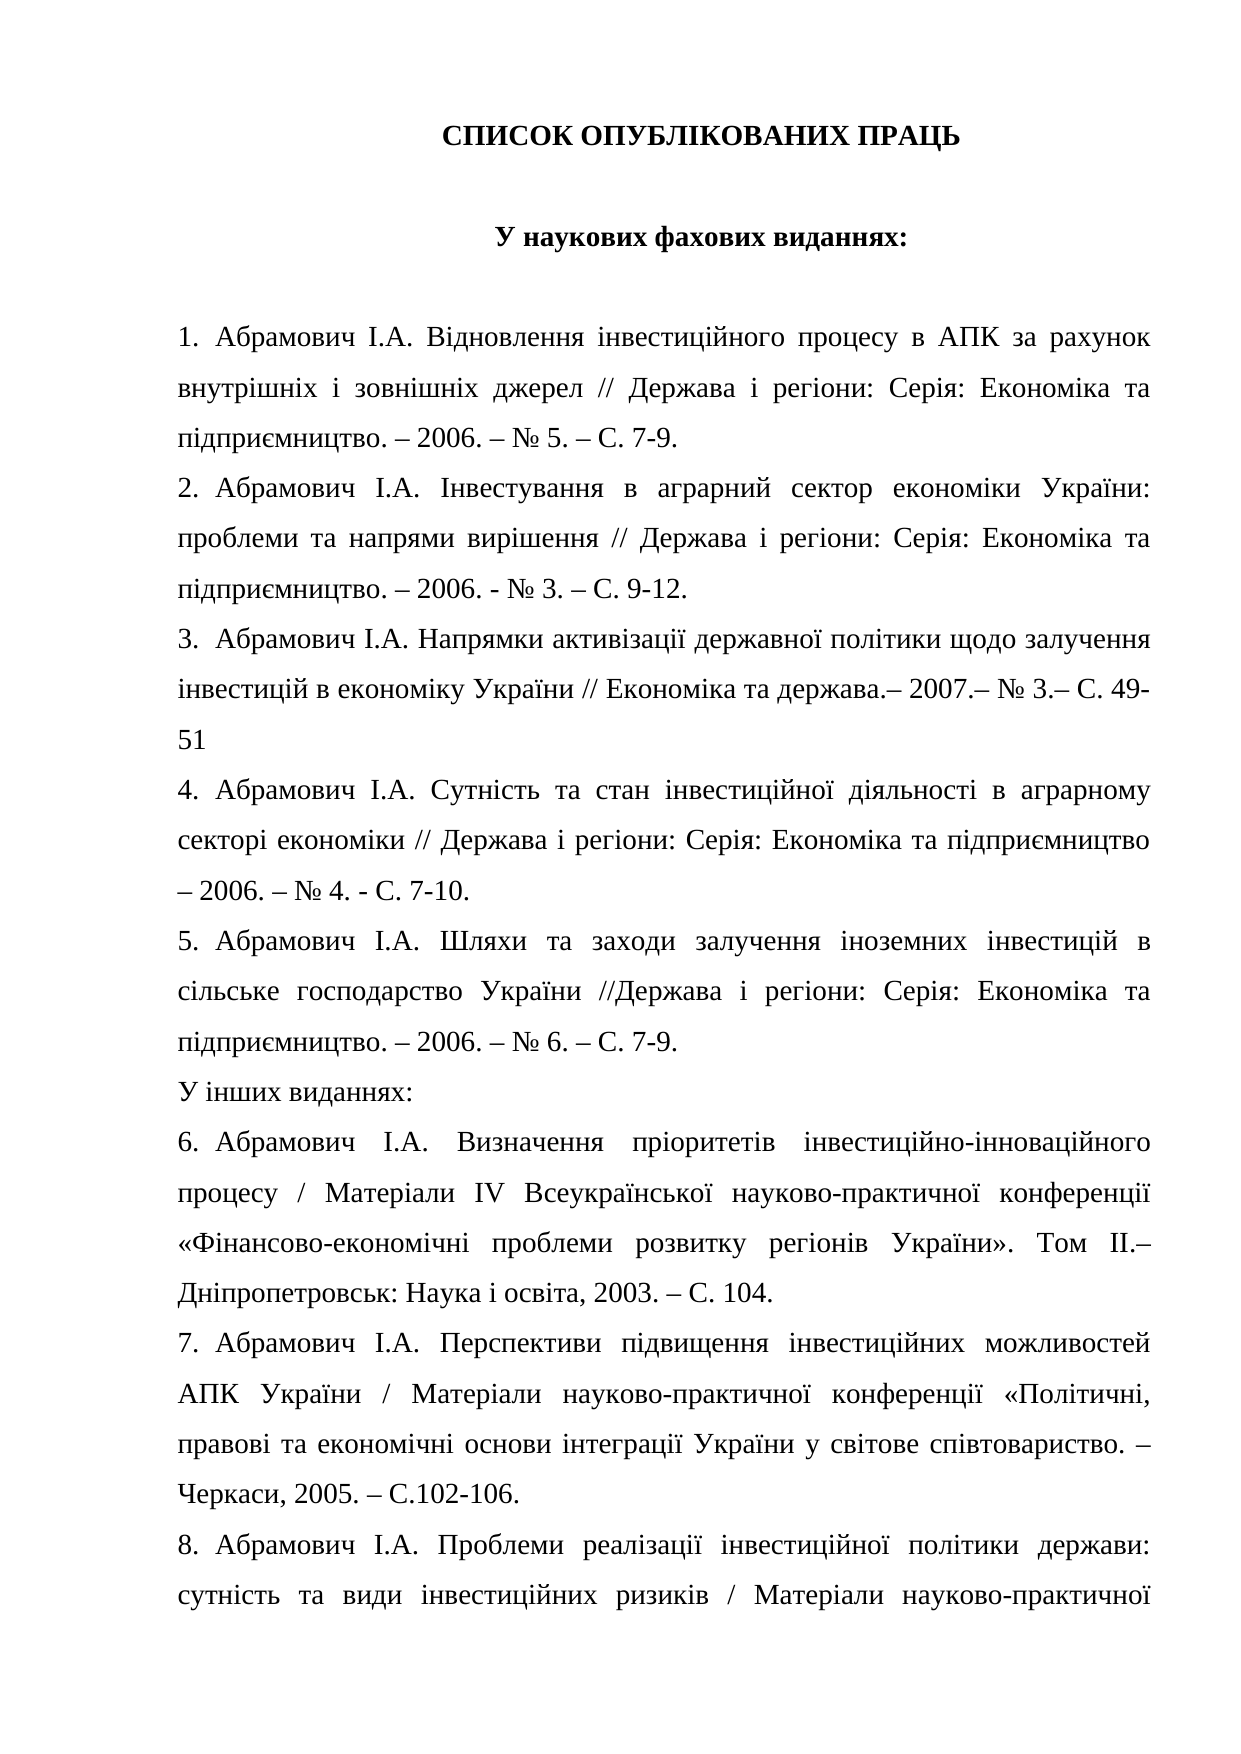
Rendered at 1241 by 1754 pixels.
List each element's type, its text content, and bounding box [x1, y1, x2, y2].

list Абрамович І.А. Напрямки активізації державної політики щодо залучення інвестицій в економіку України // Економіка та держава.– 2007.– № 3.– С. 49-51 [177, 621, 1152, 755]
text СПИСОК ОПУБЛІКОВАНИХ ПРАЦЬ [177, 118, 1152, 152]
text У наукових фахових виданнях: [177, 219, 1152, 252]
list Абрамович І.А. Шляхи та заходи залучення іноземних інвестицій в сільське господарство України //Держава і регіони: Серія: Економіка та підприємництво. – 2006. – № 6. – С. 7-9. [177, 923, 1152, 1057]
list Абрамович І.А. Інвестування в аграрний сектор економіки України: проблеми та напрями вирішення // Держава і регіони: Серія: Економіка та підприємництво. – 2006. - № 3. – С. 9-12. [177, 470, 1152, 604]
list Абрамович І.А. Сутність та стан інвестиційної діяльності в аграрному секторі економіки // Держава і регіони: Серія: Економіка та підприємництво – 2006. – № 4. - С. 7-10. [177, 772, 1152, 906]
list Абрамович І.А. Відновлення інвестиційного процесу в АПК за рахунок внутрішніх і зовнішніх джерел // Держава і регіони: Серія: Економіка та підприємництво. – 2006. – № 5. – С. 7-9. [177, 319, 1152, 453]
text У інших виданнях: [177, 1074, 1152, 1108]
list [177, 1527, 1152, 1611]
list Абрамович І.А. Визначення пріоритетів інвестиційно-інноваційного процесу / Матеріали IV Всеукраїнської науково-практичної конференції «Фінансово-економічні проблеми розвитку регіонів України». Том ІІ.– Дніпропетровськ: Наука і освіта, 2003. – С. 104. [177, 1124, 1152, 1309]
list Абрамович І.А. Перспективи підвищення інвестиційних можливостей АПК України / Матеріали науково-практичної конференції «Політичні, правові та економічні основи інтеграції України у світове співтовариство. – Черкаси, 2005. – С.102-106. [177, 1326, 1152, 1510]
